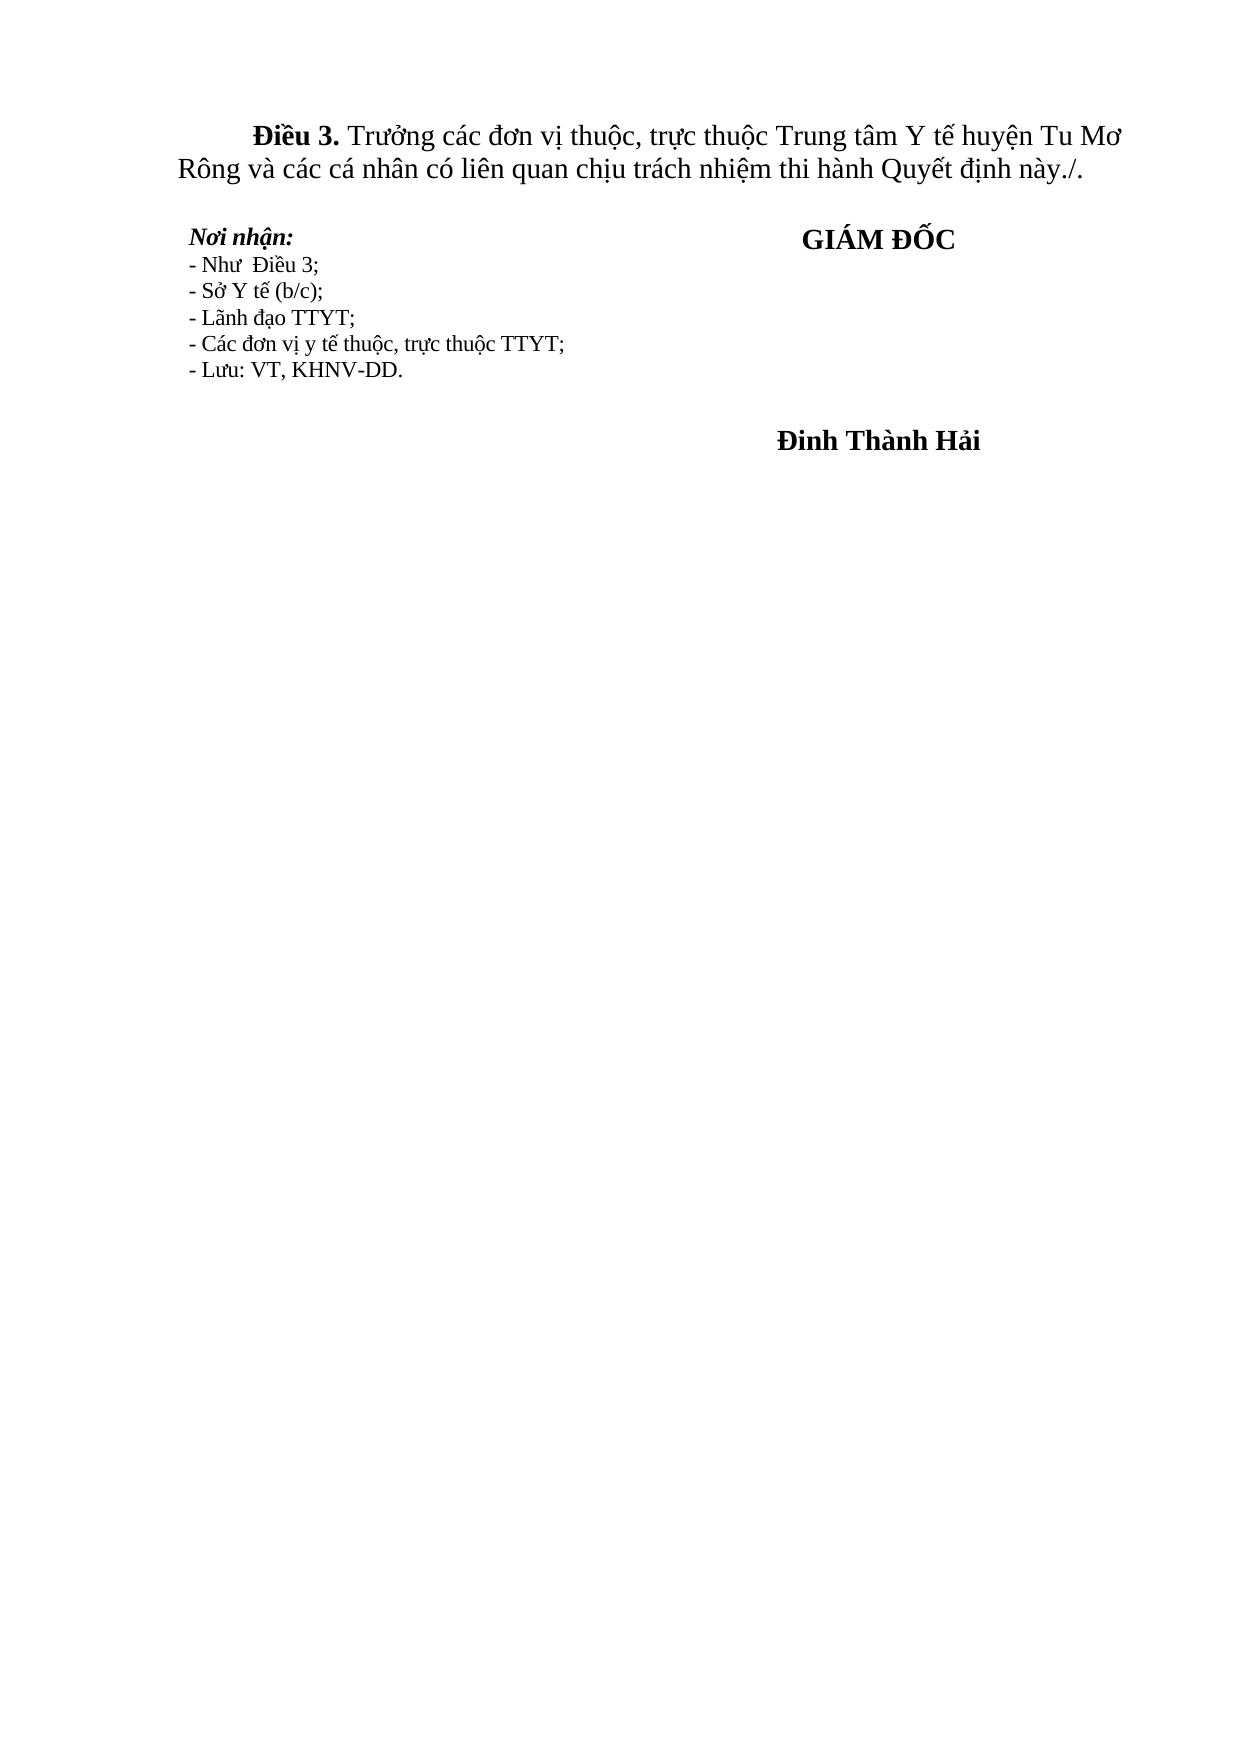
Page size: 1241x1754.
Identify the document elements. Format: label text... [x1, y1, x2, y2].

text Điều 3. Trưởng các đơn vị thuộc, trực thuộc Trung tâm Y tế huyện Tu Mơ Rông và các cá nhân có liên quan chịu trách nhiệm thi hành Quyết định này./. [177, 118, 1122, 185]
table_header GIÁM ĐỐC Đinh Thành Hải [635, 222, 1122, 457]
table_header Nơi nhận: - Như Điều 3; - Sở Y tế (b/c); - Lãnh đạo TTYT; - Các đơn vị y tế thuộc, trực thuộc TTYT; - Lưu: VT, KHNV-DD. [177, 222, 635, 457]
